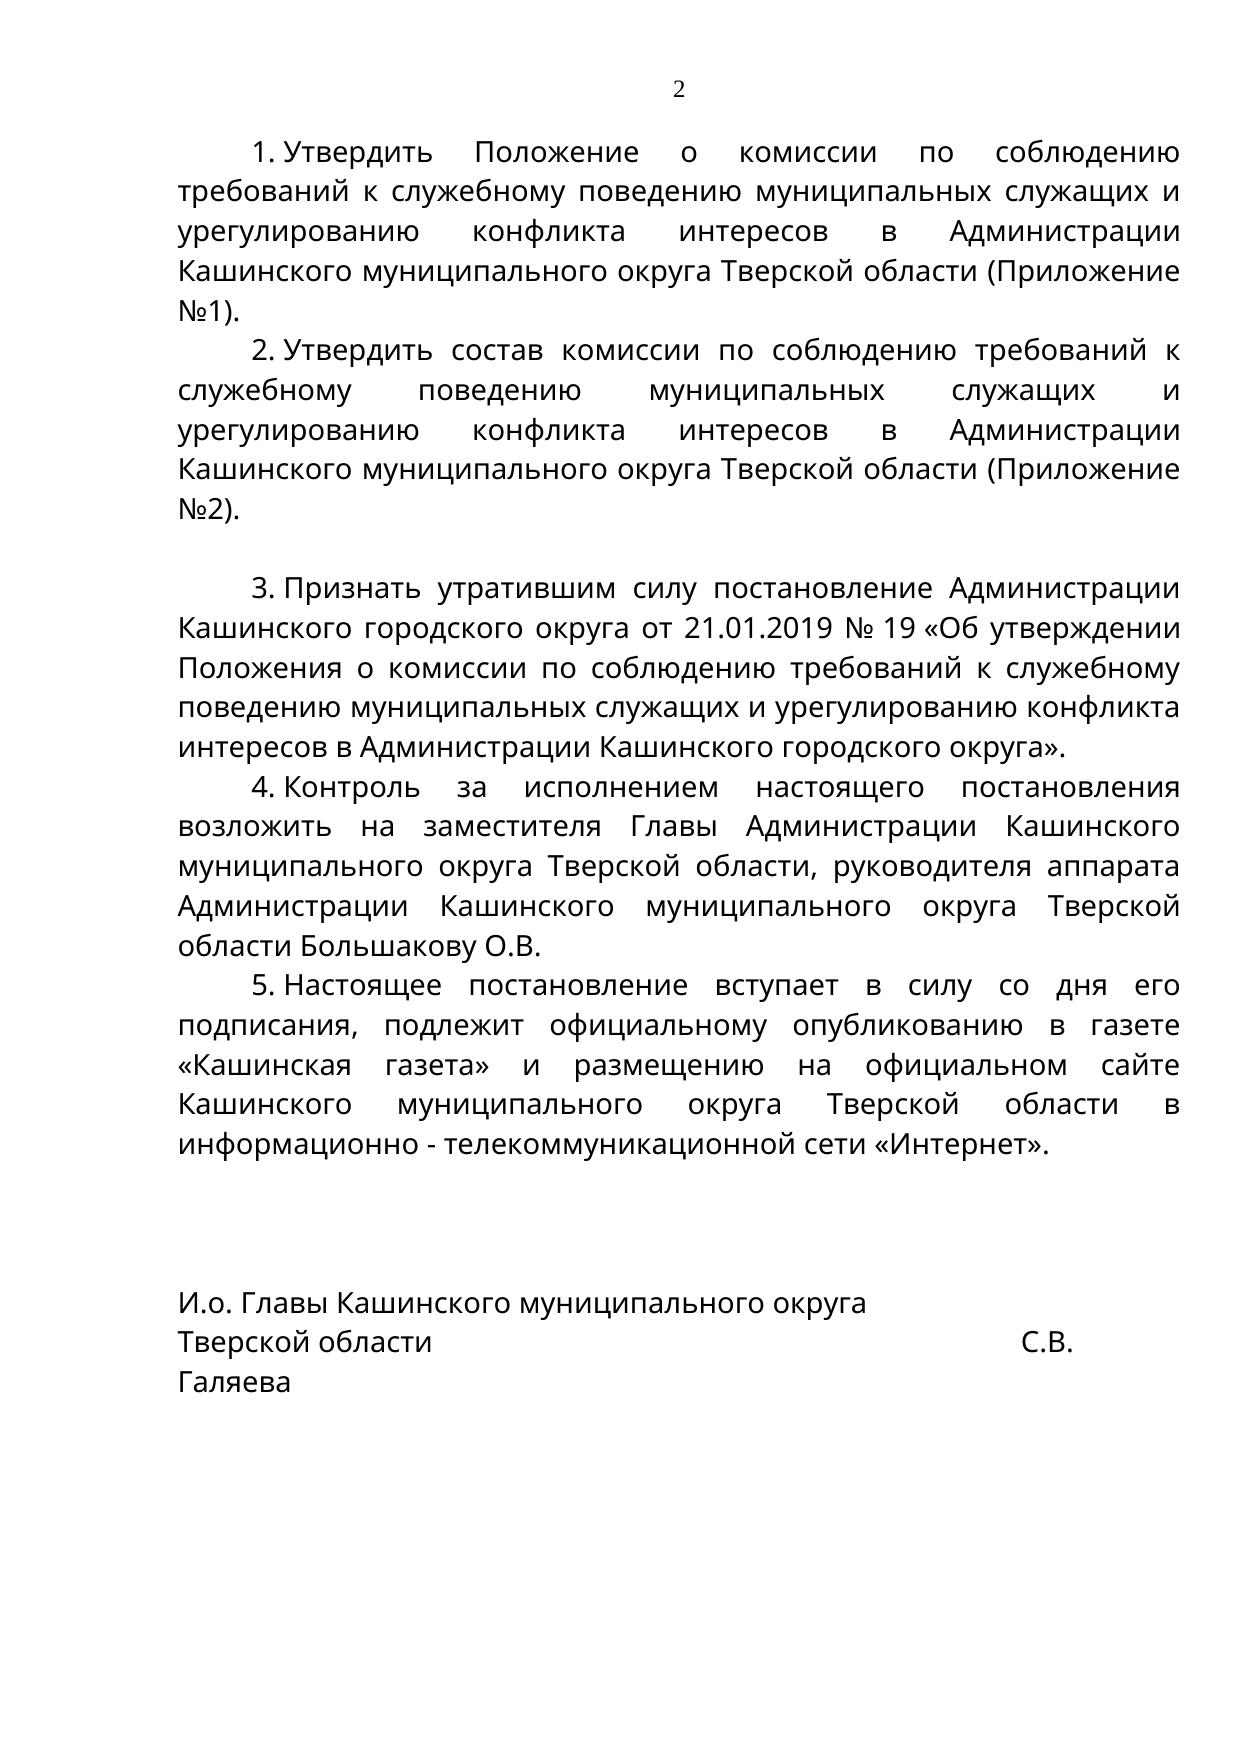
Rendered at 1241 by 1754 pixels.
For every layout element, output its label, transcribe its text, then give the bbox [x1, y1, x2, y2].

text 2. Утвердить состав комиссии по соблюдению требований к служебному поведению муниципальных служащих и урегулированию конфликта интересов в Администрации Кашинского муниципального округа Тверской области (Приложение №2). [177, 329, 1181, 528]
text 4. Контроль за исполнением настоящего постановления возложить на заместителя Главы Администрации Кашинского муниципального округа Тверской области, руководителя аппарата Администрации Кашинского муниципального округа Тверской области Большакову О.В. [177, 766, 1181, 964]
text 1. Утвердить Положение о комиссии по соблюдению требований к служебному поведению муниципальных служащих и урегулированию конфликта интересов в Администрации Кашинского муниципального округа Тверской области (Приложение №1). [177, 131, 1181, 329]
text И.о. Главы Кашинского муниципального округа [177, 1282, 1181, 1322]
text 3. Признать утратившим силу постановление Администрации Кашинского городского округа от 21.01.2019 № 19 «Об утверждении Положения о комиссии по соблюдению требований к служебному поведению муниципальных служащих и урегулированию конфликта интересов в Администрации Кашинского городского округа». [177, 568, 1181, 766]
text Тверской области С.В. Галяева [177, 1322, 1181, 1401]
text 5. Настоящее постановление вступает в силу со дня его подписания, подлежит официальному опубликованию в газете «Кашинская газета» и размещению на официальном сайте Кашинского муниципального округа Тверской области в информационно - телекоммуникационной сети «Интернет». [177, 964, 1181, 1163]
